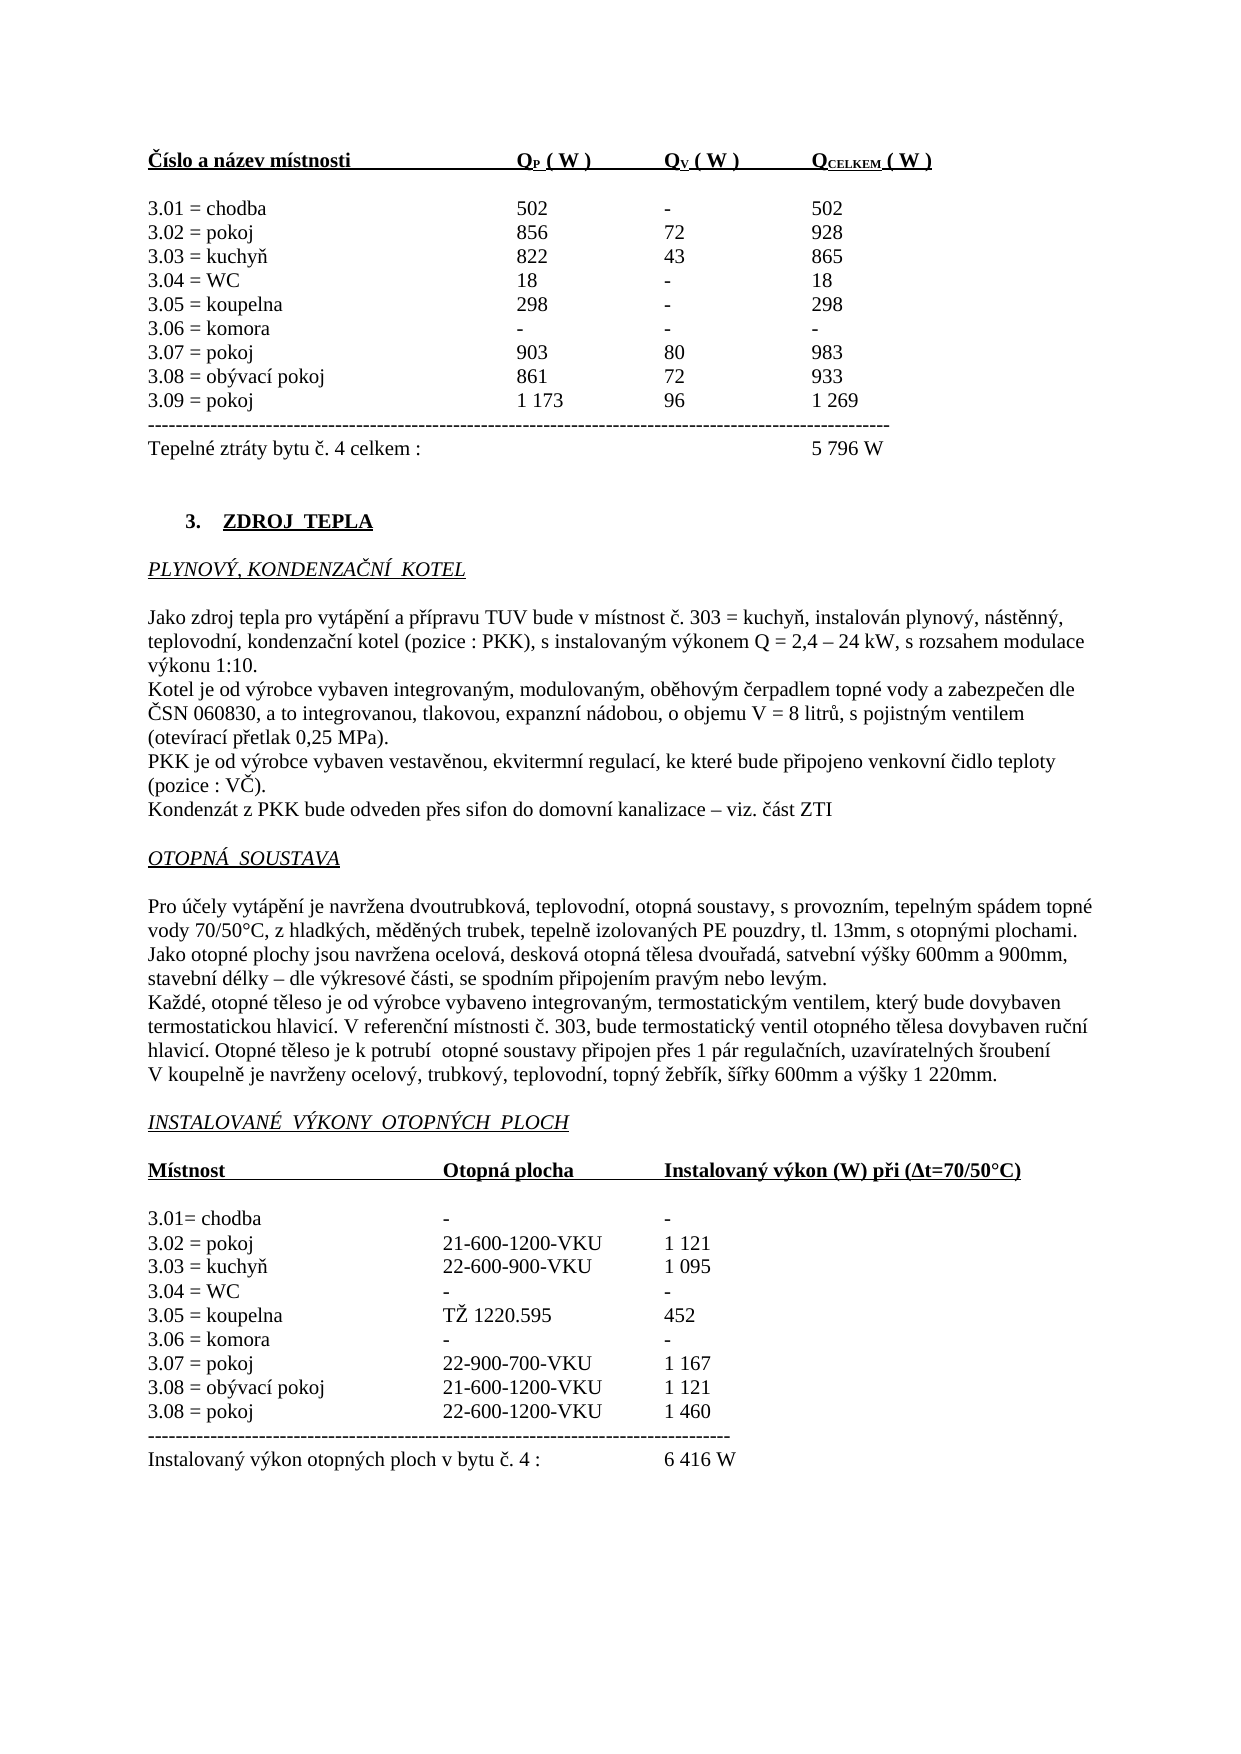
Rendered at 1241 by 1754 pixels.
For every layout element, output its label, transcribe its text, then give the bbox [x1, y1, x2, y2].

text Kondenzát z PKK bude odveden přes sifon do domovní kanalizace – viz. část ZTI [148, 797, 1093, 821]
text 3.01= chodba - - [148, 1206, 1093, 1230]
text Instalovaný výkon otopných ploch v bytu č. 4 : 6 416 W [148, 1447, 1093, 1471]
text 3.02 = pokoj 21-600-1200-VKU 1 121 [148, 1230, 1093, 1254]
text 3.07 = pokoj 903 80 983 [148, 340, 1093, 364]
text PKK je od výrobce vybaven vestavěnou, ekvitermní regulací, ke které bude připojeno venkovní čidlo teploty (pozice : VČ). [148, 749, 1093, 797]
text 3.01 = chodba 502 - 502 [148, 196, 1093, 220]
text 3.07 = pokoj 22-900-700-VKU 1 167 [148, 1351, 1093, 1375]
text 3.08 = pokoj 22-600-1200-VKU 1 460 [148, 1399, 1093, 1423]
text 3.02 = pokoj 856 72 928 [148, 220, 1093, 244]
text 3.06 = komora - - - [148, 316, 1093, 340]
text Číslo a název místnosti QP ( W ) QV ( W ) QCELKEM ( W ) [148, 148, 1093, 172]
text OTOPNÁ SOUSTAVA [148, 845, 1093, 869]
text 3.09 = pokoj 1 173 96 1 269 [148, 388, 1093, 412]
text 3.03 = kuchyň 22-600-900-VKU 1 095 [148, 1254, 1093, 1278]
text ----------------------------------------------------------------------------------------------------------- [148, 412, 1093, 436]
text Kotel je od výrobce vybaven integrovaným, modulovaným, oběhovým čerpadlem topné vody a zabezpečen dle ČSN 060830, a to integrovanou, tlakovou, expanzní nádobou, o objemu V = 8 litrů, s pojistným ventilem (otevírací přetlak 0,25 MPa). [148, 677, 1093, 749]
text Každé, otopné těleso je od výrobce vybaveno integrovaným, termostatickým ventilem, který bude dovybaven termostatickou hlavicí. V referenční místnosti č. 303, bude termostatický ventil otopného tělesa dovybaven ruční hlavicí. Otopné těleso je k potrubí otopné soustavy připojen přes 1 pár regulačních, uzavíratelných šroubení [148, 990, 1093, 1062]
text 3.05 = koupelna 298 - 298 [148, 292, 1093, 316]
text 3.08 = obývací pokoj 861 72 933 [148, 364, 1093, 388]
text INSTALOVANÉ VÝKONY OTOPNÝCH PLOCH [148, 1110, 1093, 1134]
text 3.04 = WC - - [148, 1278, 1093, 1303]
text Tepelné ztráty bytu č. 4 celkem : 5 796 W [148, 436, 1093, 460]
text Jako otopné plochy jsou navržena ocelová, desková otopná tělesa dvouřadá, satvební výšky 600mm a 900mm, stavební délky – dle výkresové části, se spodním připojením pravým nebo levým. [148, 942, 1093, 990]
text 3.04 = WC 18 - 18 [148, 268, 1093, 292]
text 3.05 = koupelna TŽ 1220.595 452 [148, 1303, 1093, 1327]
list ZDROJ TEPLA [185, 508, 1093, 533]
text ------------------------------------------------------------------------------------ [148, 1423, 1093, 1447]
text 3.06 = komora - - [148, 1327, 1093, 1351]
text Místnost Otopná plocha Instalovaný výkon (W) při (Δt=70/50°C) [148, 1158, 1093, 1182]
text 3.03 = kuchyň 822 43 865 [148, 244, 1093, 268]
text Jako zdroj tepla pro vytápění a přípravu TUV bude v místnost č. 303 = kuchyň, instalován plynový, nástěnný, teplovodní, kondenzační kotel (pozice : PKK), s instalovaným výkonem Q = 2,4 – 24 kW, s rozsahem modulace výkonu 1:10. [148, 605, 1093, 677]
text PLYNOVÝ, KONDENZAČNÍ KOTEL [148, 557, 1093, 581]
text 3.08 = obývací pokoj 21-600-1200-VKU 1 121 [148, 1375, 1093, 1399]
text Pro účely vytápění je navržena dvoutrubková, teplovodní, otopná soustavy, s provozním, tepelným spádem topné vody 70/50°C, z hladkých, měděných trubek, tepelně izolovaných PE pouzdry, tl. 13mm, s otopnými plochami. [148, 893, 1093, 942]
text V koupelně je navrženy ocelový, trubkový, teplovodní, topný žebřík, šířky 600mm a výšky 1 220mm. [148, 1062, 1093, 1086]
